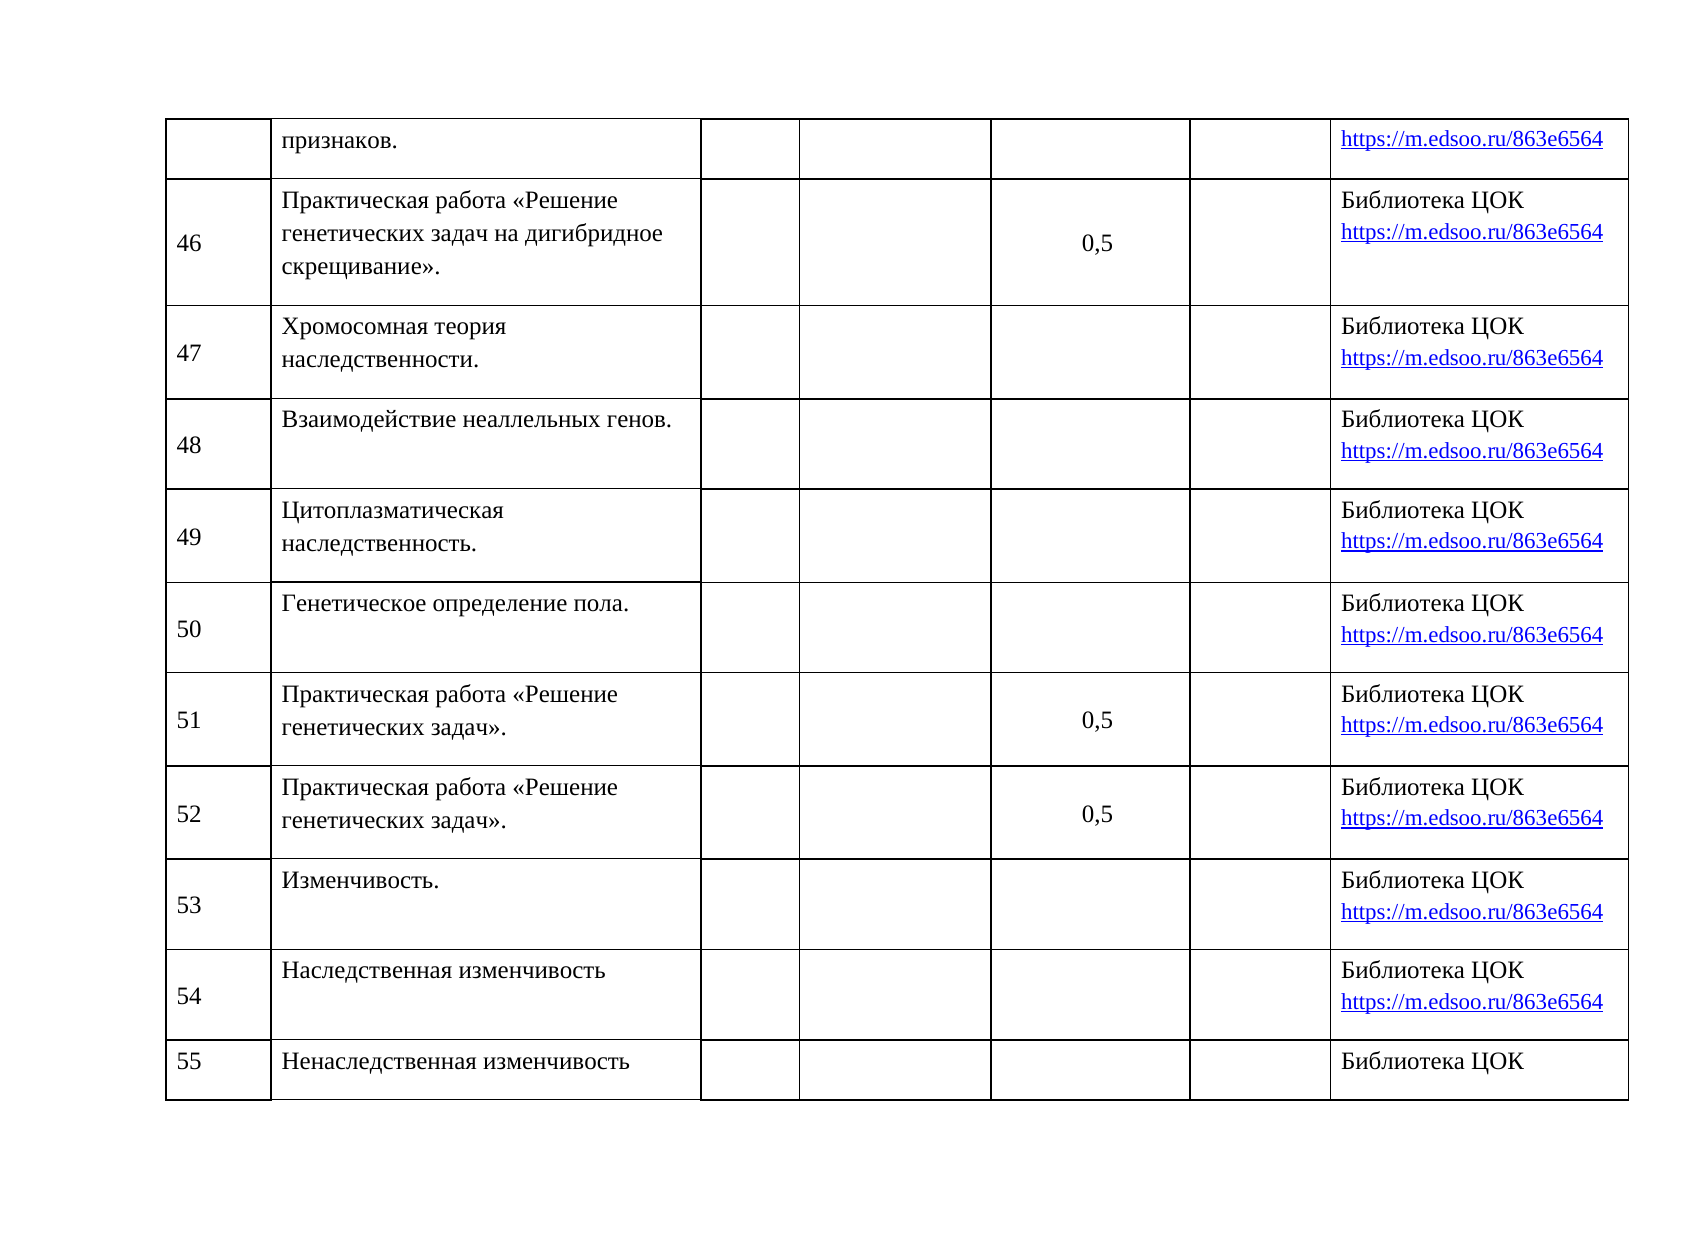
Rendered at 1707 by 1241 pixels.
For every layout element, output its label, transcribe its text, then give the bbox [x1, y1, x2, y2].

table_cell [1191, 120, 1330, 178]
table_cell 53 [167, 860, 270, 949]
table_cell Практическая работа «Решение генетических задач». [272, 673, 700, 765]
table_cell [992, 490, 1189, 581]
table_cell 0,5 [992, 767, 1189, 858]
table_cell [1191, 673, 1330, 765]
table_cell 49 [167, 490, 270, 581]
table_cell Взаимодействие неаллельных генов. [272, 399, 700, 488]
table_cell [702, 120, 799, 178]
table_cell Хромосомная теория наследственности. [272, 306, 700, 398]
table_cell [992, 583, 1189, 672]
table_cell [1191, 950, 1330, 1039]
table_cell [992, 400, 1189, 488]
table_cell 0,5 [992, 180, 1189, 304]
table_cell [272, 1040, 700, 1099]
table_cell 48 [167, 400, 270, 488]
table_cell [800, 120, 990, 178]
table_cell Практическая работа «Решение генетических задач». [272, 766, 700, 858]
table_cell [702, 767, 799, 858]
table_cell 0,5 [992, 673, 1189, 765]
table_cell [800, 767, 990, 858]
table_cell [1191, 767, 1330, 858]
table_cell Библиотека ЦОК https://m.edsoo.ru/863e6564 [1331, 767, 1628, 858]
table_cell [800, 490, 990, 581]
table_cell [1331, 120, 1628, 178]
table_cell [800, 950, 990, 1039]
table_cell [800, 400, 990, 488]
table_cell [800, 180, 990, 304]
table_cell Библиотека ЦОК https://m.edsoo.ru/863e6564 [1331, 583, 1628, 672]
table_cell Практическая работа «Решение генетических задач на дигибридное скрещивание». [272, 179, 700, 304]
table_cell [1331, 950, 1628, 1039]
table_cell [1191, 180, 1330, 304]
table_cell 54 [167, 950, 270, 1039]
table_cell [1191, 490, 1330, 581]
table_cell Библиотека ЦОК https://m.edsoo.ru/863e6564 [1331, 400, 1628, 488]
table_cell [992, 950, 1189, 1039]
table_cell 45 [167, 120, 270, 178]
table_cell [702, 583, 799, 672]
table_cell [1331, 1041, 1628, 1099]
table_cell [702, 950, 799, 1039]
table_cell [702, 180, 799, 304]
table_cell [800, 673, 990, 765]
table_cell 51 [167, 673, 270, 765]
table_cell [702, 860, 799, 949]
table_cell [702, 673, 799, 765]
table_cell [992, 306, 1189, 398]
table_cell [800, 860, 990, 949]
table_cell Библиотека ЦОК https://m.edsoo.ru/863e6564 [1331, 490, 1628, 581]
table_cell [702, 1041, 799, 1099]
table_cell Изменчивость. [272, 859, 700, 949]
table_cell Библиотека ЦОК https://m.edsoo.ru/863e6564 [1331, 306, 1628, 398]
table_cell 50 [167, 583, 270, 672]
table_cell [992, 1041, 1189, 1099]
table_cell 46 [167, 180, 270, 304]
table_cell [702, 490, 799, 581]
table_cell 55 [167, 1041, 270, 1099]
table_cell Библиотека ЦОК https://m.edsoo.ru/863e6564 [1331, 673, 1628, 765]
table_cell [1191, 583, 1330, 672]
table_cell [1191, 400, 1330, 488]
table_cell Генетическое определение пола. [272, 583, 700, 672]
table_cell 47 [167, 306, 270, 398]
table_cell [1191, 860, 1330, 949]
table_cell [702, 400, 799, 488]
table_cell [1191, 1041, 1330, 1099]
table_cell Цитоплазматическая наследственность. [272, 489, 700, 581]
table_cell Наследственная изменчивость [272, 950, 700, 1039]
table_cell 52 [167, 767, 270, 858]
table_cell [272, 119, 700, 178]
table_cell [1191, 306, 1330, 398]
table_cell [992, 860, 1189, 949]
table_cell [992, 120, 1189, 178]
table_cell [800, 306, 990, 398]
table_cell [1331, 860, 1628, 949]
table_cell [800, 583, 990, 672]
table_cell [800, 1041, 990, 1099]
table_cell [1331, 180, 1628, 304]
table_cell [702, 306, 799, 398]
